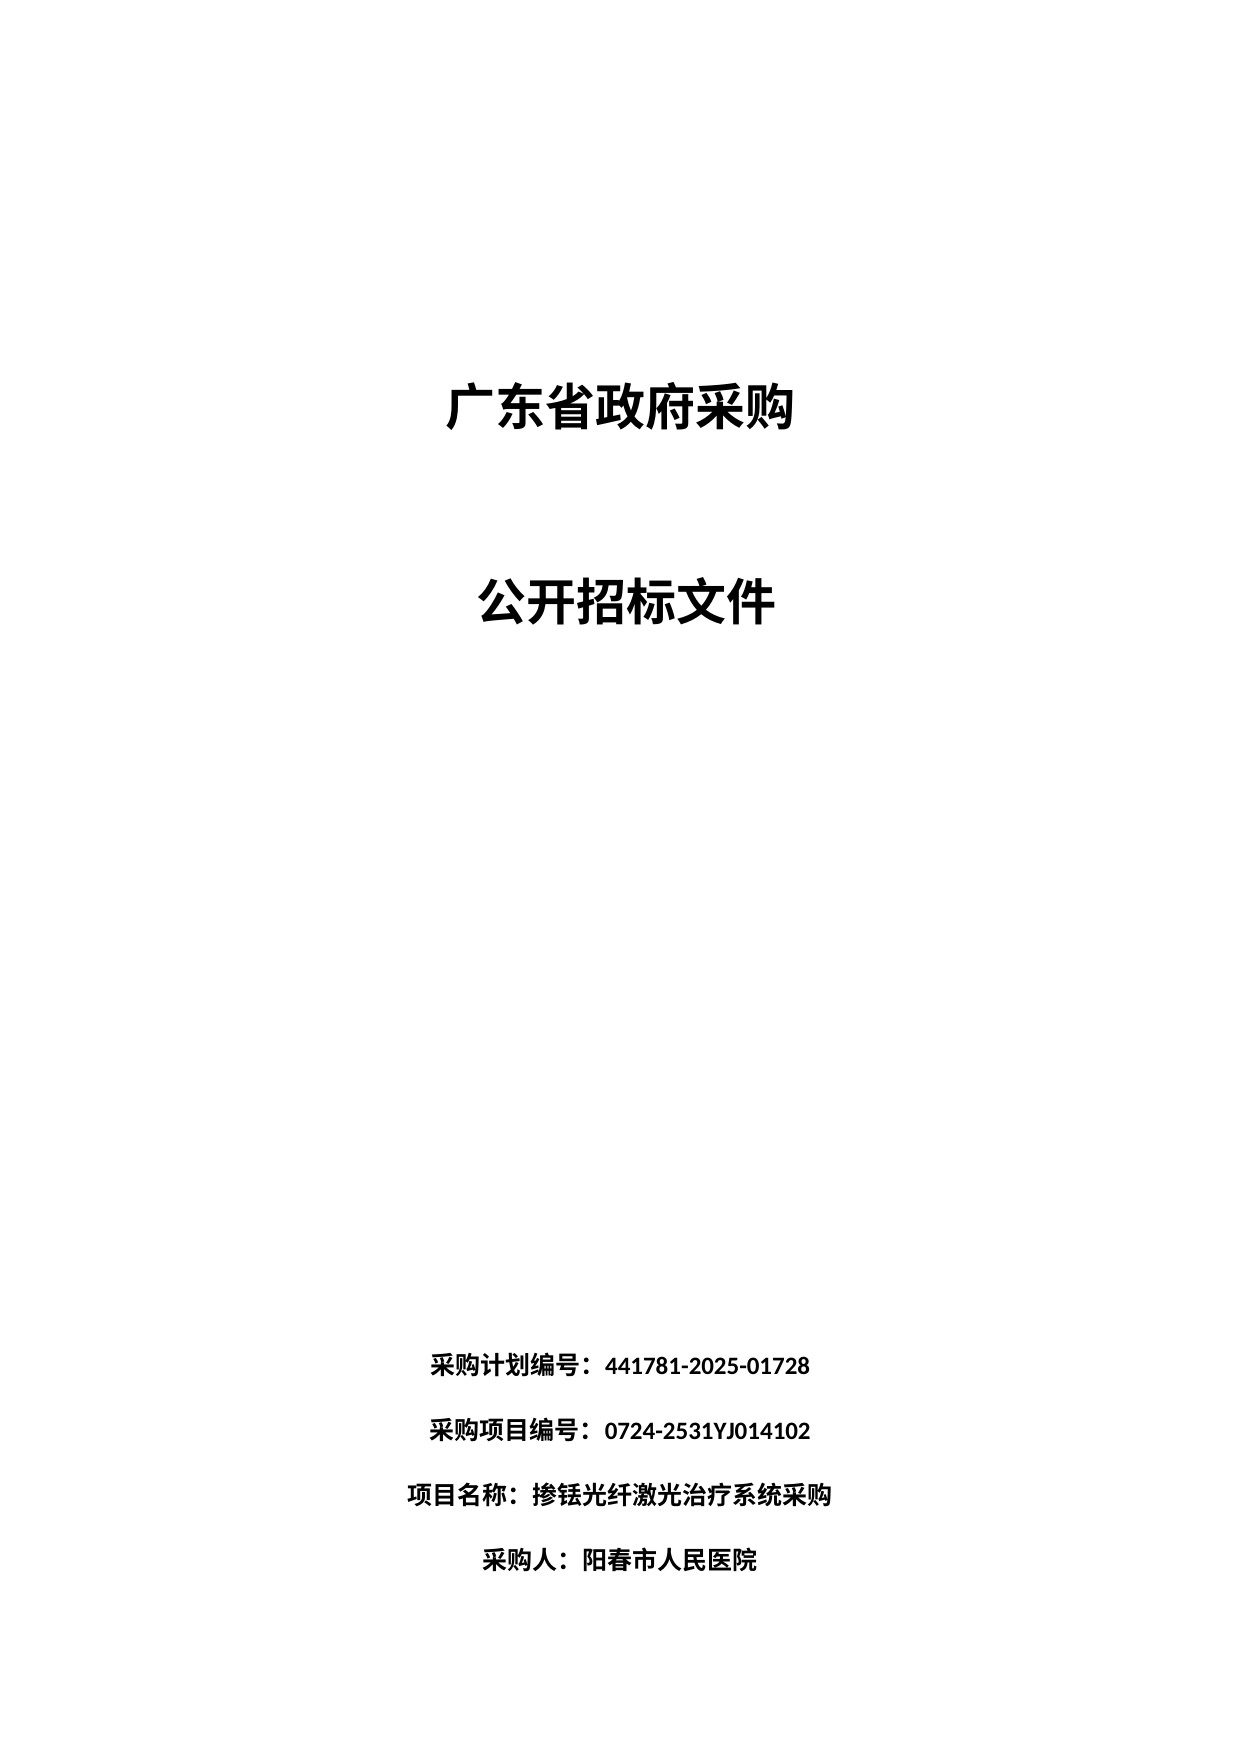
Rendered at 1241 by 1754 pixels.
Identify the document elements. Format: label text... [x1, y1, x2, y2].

text 采购人：阳春市人民医院 [187, 1527, 1053, 1592]
text 采购项目编号：0724-2531YJ014102 [187, 1397, 1053, 1462]
text 项目名称：掺铥光纤激光治疗系统采购 [187, 1462, 1053, 1527]
text 采购计划编号：441781-2025-01728 [187, 1332, 1053, 1397]
text 广东省政府采购 [187, 357, 1053, 454]
text 公开招标文件 [187, 552, 1053, 1332]
